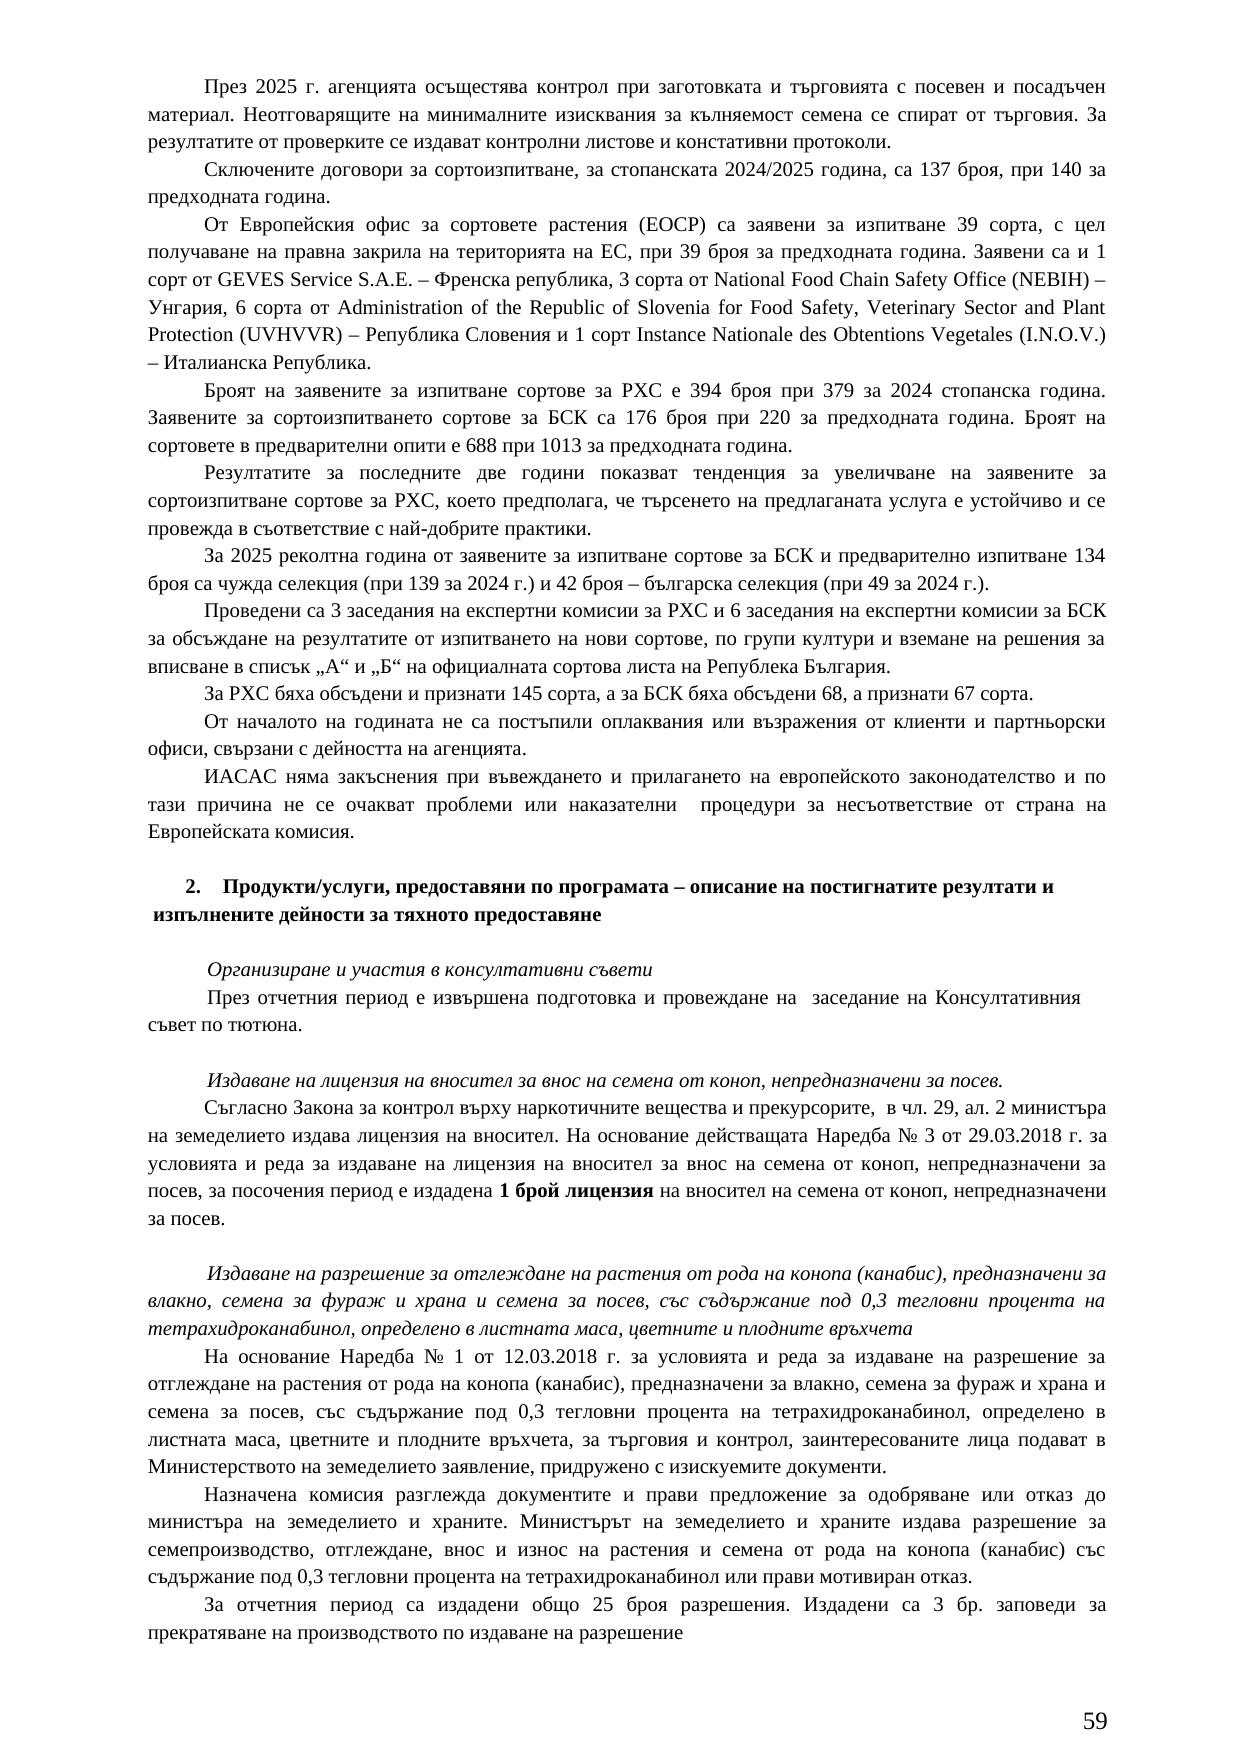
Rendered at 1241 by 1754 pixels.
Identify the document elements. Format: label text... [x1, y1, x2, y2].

text За отчетния период са издадени общо 25 броя разрешения. Издадени са 3 бр. заповеди за прекратяване на производството по издаване на разрешение [148, 1592, 1107, 1644]
text Проведени са 3 заседания на експертни комисии за РХС и 6 заседания на експертни комисии за БСК за обсъждане на резултатите от изпитването на нови сортове, по групи култури и вземане на решения за вписване в списък „А“ и „Б“ на oфициалната сортова листа на Републека България. [148, 598, 1107, 678]
text През отчетния период е извършена подготовка и провеждане на заседание на Консултативния съвет по тютюна. [148, 985, 1082, 1036]
text За РХС бяха обсъдени и признати 145 сорта, а за БСК бяха обсъдени 68, а признати 67 сорта. [148, 681, 1107, 705]
text Резултатите за последните две години показват тенденция за увеличване на заявените за сортоизпитване сортове за РХС, което предполага, че търсенето на предлаганата услуга е устойчиво и се провежда в съответствие с най-добрите практики. [148, 460, 1107, 539]
text ИАСАС няма закъснения при въвеждането и прилагането на европейското законодателство и по тази причина не се очакват проблеми или наказателни процедури за несъответствие от страна на Европейската комисия. [148, 764, 1107, 843]
text Сключените договори за сортоизпитване, за стопанската 2024/2025 година, са 137 броя, при 140 за предходната година. [148, 157, 1107, 208]
text От началото на годината не са постъпили оплаквания или възражения от клиенти и партньорски офиси, свързани с дейността на агенцията. [148, 709, 1107, 760]
text На основание Наредба № 1 от 12.03.2018 г. за условията и реда за издаване на разрешение за отглеждане на растения от рода на конопа (канабис), предназначени за влакно, семена за фураж и храна и семена за посев, със съдържание под 0,3 тегловни процента на тетрахидроканабинол, определено в листната маса, цветните и плодните връхчета, за търговия и контрол, заинтересованите лица подават в Министерството на земеделието заявление, придружено с изискуемите документи. [148, 1344, 1107, 1478]
text Броят на заявените за изпитване сортове за РХС е 394 броя при 379 за 2024 стопанска година. Заявените за сортоизпитването сортове за БСК са 176 броя при 220 за предходната година. Броят на сортовете в предварителни опити е 688 при 1013 за предходната година. [148, 377, 1107, 457]
text За 2025 реколтна година от заявените за изпитване сортове за БСК и предварително изпитване 134 броя са чужда селекция (при 139 за 2024 г.) и 42 броя – българска селекция (при 49 за 2024 г.). [148, 543, 1107, 595]
list Продукти/услуги, предоставяни по програмата – описание на постигнатите резултати и [185, 874, 1107, 898]
text Назначена комисия разглежда документите и прави предложение за одобряване или отказ до министъра на земеделието и храните. Министърът на земеделието и храните издава разрешение за семепроизводство, отглеждане, внос и износ на растения и семена от рода на конопа (канабис) със съдържание под 0,3 тегловни процента на тетрахидроканабинол или прави мотивиран отказ. [148, 1482, 1107, 1588]
text Издаване на разрешение за отглеждане на растения от рода на конопа (канабис), предназначени за влакно, семена за фураж и храна и семена за посев, със съдържание под 0,3 тегловни процента на тетрахидроканабинол, определено в листната маса, цветните и плодните връхчета [148, 1261, 1107, 1340]
text Издаване на лицензия на вносител за внос на семена от коноп, непредназначени за посев. [207, 1068, 1107, 1092]
text През 2025 г. агенцията осъщестява контрол при заготовката и търговията с посевен и посадъчен материал. Неотговарящите на минималните изисквания за кълняемост семена се спират от търговия. За резултатите от проверките се издават контролни листове и констативни протоколи. [148, 74, 1107, 153]
text Съгласно Закона за контрол върху наркотичните вещества и прекурсорите, в чл. 29, ал. 2 министъра на земеделието издава лицензия на вносител. На основание действащата Наредба № 3 от 29.03.2018 г. за условията и реда за издаване на лицензия на вносител за внос на семена от коноп, непредназначени за посев, за посочения период е издадена 1 брой лицензия на вносител на семена от коноп, непредназначени за посев. [148, 1095, 1107, 1230]
text изпълнените дейности за тяхното предоставяне [148, 902, 1107, 926]
text От Европейския офис за сортовете растения (ЕОСР) са заявени за изпитване 39 сорта, с цел получаване на правна закрила на територията на ЕС, при 39 броя за предходната година. Заявени са и 1 сорт от GEVES Service S.A.E. – Френска република, 3 сорта от National Food Chain Safety Office (NEBIH) – Унгария, 6 сорта от Administration of the Republic of Slovenia for Food Safety, Veterinary Sector and Plant Protection (UVHVVR) – Република Словения и 1 сорт Instance Nationale des Obtentions Vegetales (I.N.O.V.) – Италианска Република. [148, 212, 1107, 374]
text Организиране и участия в консултативни съвети [207, 957, 1107, 981]
